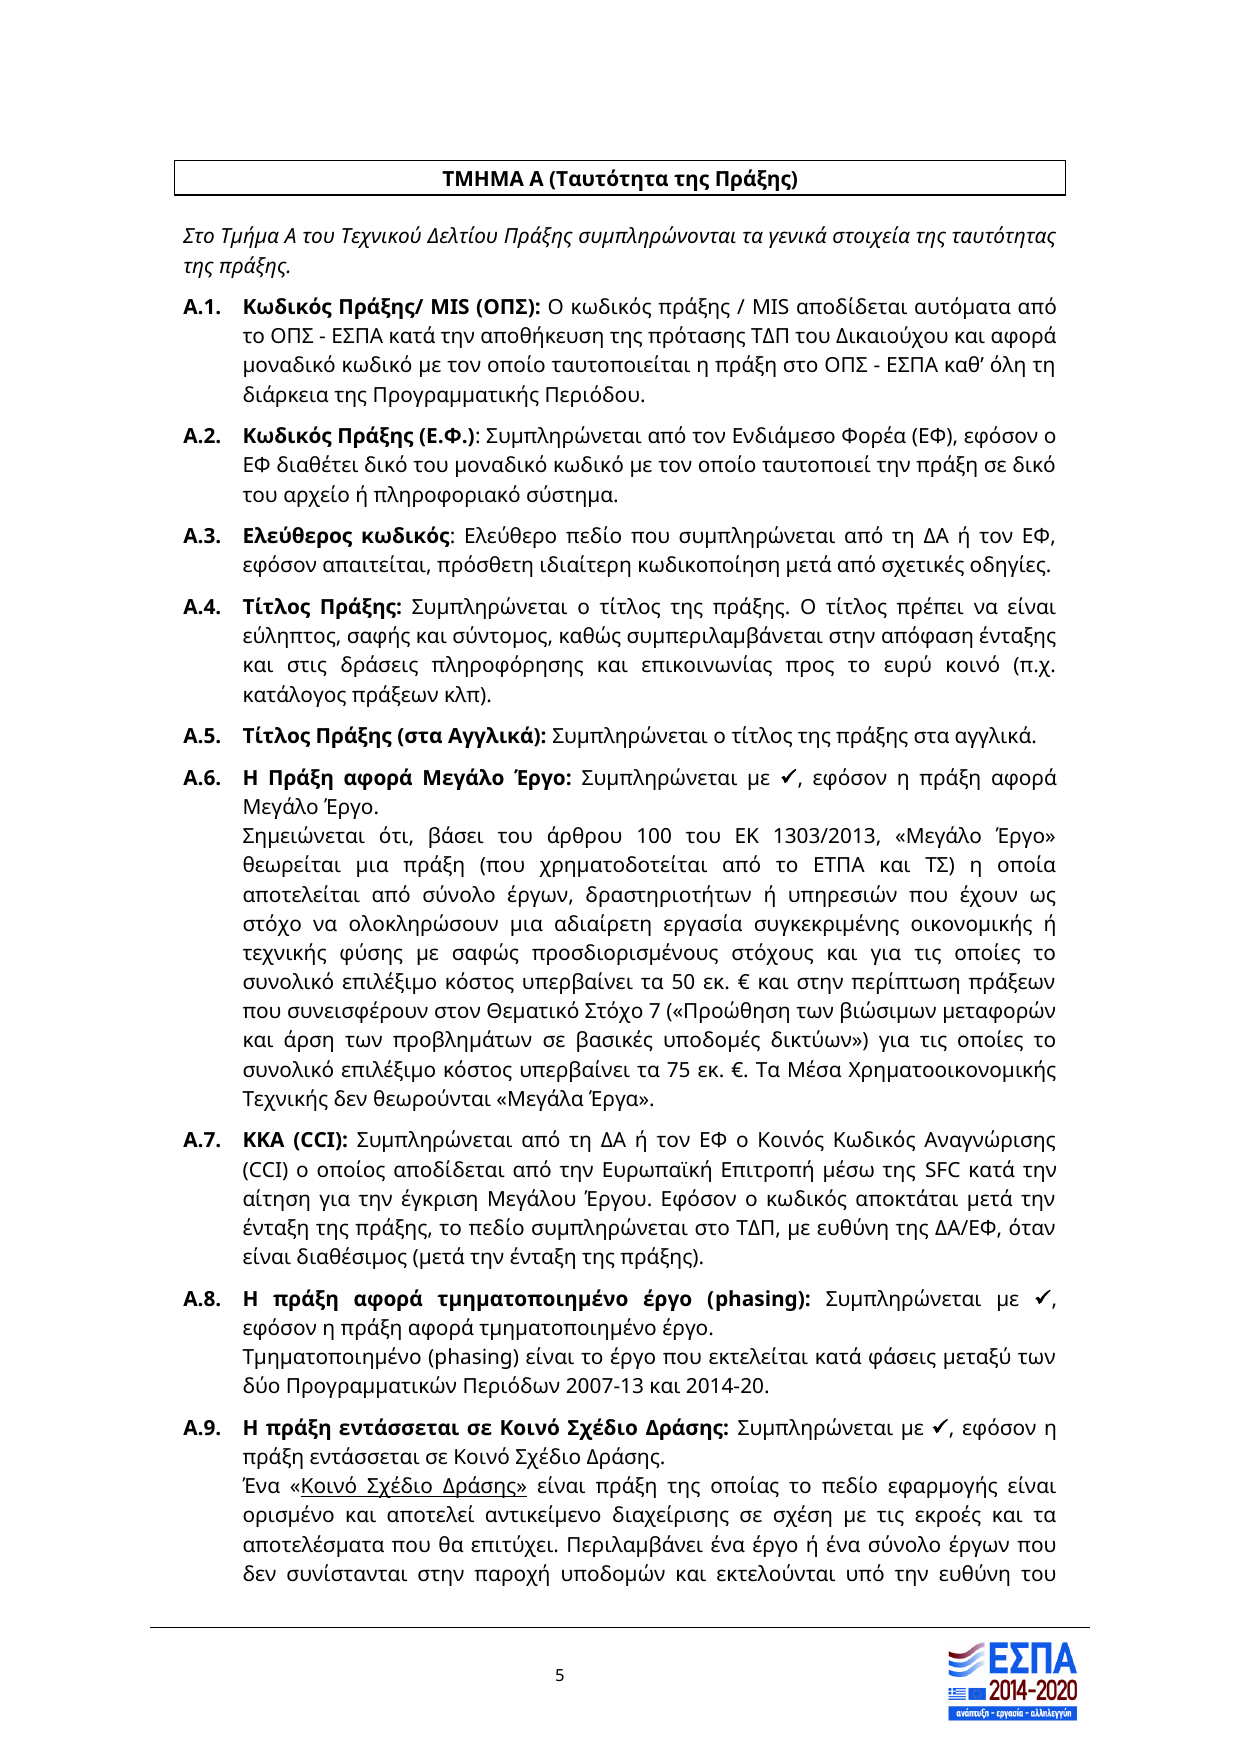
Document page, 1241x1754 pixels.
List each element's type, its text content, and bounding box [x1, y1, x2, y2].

list Κωδικός Πράξης (Ε.Φ.): Συμπληρώνεται από τον Ενδιάμεσο Φορέα (ΕΦ), εφόσον ο ΕΦ διαθέτει δικό του μοναδικό κωδικό με τον οποίο ταυτοποιεί την πράξη σε δικό του αρχείο ή πληροφοριακό σύστημα. [183, 421, 1057, 508]
text ΤΜΗΜΑ Α (Ταυτότητα της Πράξης) [175, 161, 1065, 194]
list ΚΚΑ (CCI): Συμπληρώνεται από τη ΔΑ ή τον ΕΦ ο Κοινός Κωδικός Αναγνώρισης (CCI) ο οποίος αποδίδεται από την Ευρωπαϊκή Επιτροπή μέσω της SFC κατά την αίτηση για την έγκριση Μεγάλου Έργου. Εφόσον ο κωδικός αποκτάται μετά την ένταξη της πράξης, το πεδίο συμπληρώνεται στο ΤΔΠ, με ευθύνη της ΔΑ/ΕΦ, όταν είναι διαθέσιμος (μετά την ένταξη της πράξης). [183, 1125, 1057, 1271]
list Η πράξη εντάσσεται σε Κοινό Σχέδιο Δράσης: Συμπληρώνεται με , εφόσον η πράξη εντάσσεται σε Κοινό Σχέδιο Δράσης. [183, 1412, 1057, 1471]
list Η πράξη αφορά τμηματοποιημένο έργο (phasing): Συμπληρώνεται με , εφόσον η πράξη αφορά τμηματοποιημένο έργο. [183, 1283, 1057, 1341]
text Τμηματοποιημένο (phasing) είναι το έργο που εκτελείται κατά φάσεις μεταξύ των δύο Προγραμματικών Περιόδων 2007-13 και 2014-20. [242, 1341, 1057, 1400]
text Σημειώνεται ότι, βάσει του άρθρου 100 του ΕΚ 1303/2013, «Μεγάλο Έργο» θεωρείται μια πράξη (που χρηματοδοτείται από το ΕΤΠΑ και ΤΣ) η οποία αποτελείται από σύνολο έργων, δραστηριοτήτων ή υπηρεσιών που έχουν ως στόχο να ολοκληρώσουν μια αδιαίρετη εργασία συγκεκριμένης οικονομικής ή τεχνικής φύσης με σαφώς προσδιορισμένους στόχους και για τις οποίες το συνολικό επιλέξιμο κόστος υπερβαίνει τα 50 εκ. € και στην περίπτωση πράξεων που συνεισφέρουν στον Θεματικό Στόχο 7 («Προώθηση των βιώσιμων μεταφορών και άρση των προβλημάτων σε βασικές υποδομές δικτύων») για τις οποίες το συνολικό επιλέξιμο κόστος υπερβαίνει τα 75 εκ. €. Τα Μέσα Χρηματοοικονομικής Τεχνικής δεν θεωρούνται «Μεγάλα Έργα». [242, 821, 1057, 1112]
text Στο Τμήμα Α του Τεχνικού Δελτίου Πράξης συμπληρώνονται τα γενικά στοιχεία της ταυτότητας της πράξης. [183, 221, 1057, 279]
list Ελεύθερος κωδικός: Ελεύθερο πεδίο που συμπληρώνεται από τη ΔΑ ή τον ΕΦ, εφόσον απαιτείται, πρόσθετη ιδιαίτερη κωδικοποίηση μετά από σχετικές οδηγίες. [183, 521, 1057, 579]
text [242, 1471, 1057, 1587]
list Κωδικός Πράξης/ MIS (ΟΠΣ): O κωδικός πράξης / MIS αποδίδεται αυτόματα από το ΟΠΣ - ΕΣΠΑ κατά την αποθήκευση της πρότασης ΤΔΠ του Δικαιούχου και αφορά μοναδικό κωδικό με τον οποίο ταυτοποιείται η πράξη στο ΟΠΣ - ΕΣΠΑ καθ’ όλη τη διάρκεια της Προγραμματικής Περιόδου. [183, 291, 1057, 408]
list Τίτλος Πράξης: Συμπληρώνεται ο τίτλος της πράξης. Ο τίτλος πρέπει να είναι εύληπτος, σαφής και σύντομος, καθώς συμπεριλαμβάνεται στην απόφαση ένταξης και στις δράσεις πληροφόρησης και επικοινωνίας προς το ευρύ κοινό (π.χ. κατάλογος πράξεων κλπ). [183, 591, 1057, 708]
list Τίτλος Πράξης (στα Αγγλικά): Συμπληρώνεται ο τίτλος της πράξης στα αγγλικά. [183, 721, 1057, 750]
list Η Πράξη αφορά Μεγάλο Έργο: Συμπληρώνεται με , εφόσον η πράξη αφορά Μεγάλο Έργο. [183, 762, 1057, 821]
picture [945, 1640, 1080, 1722]
